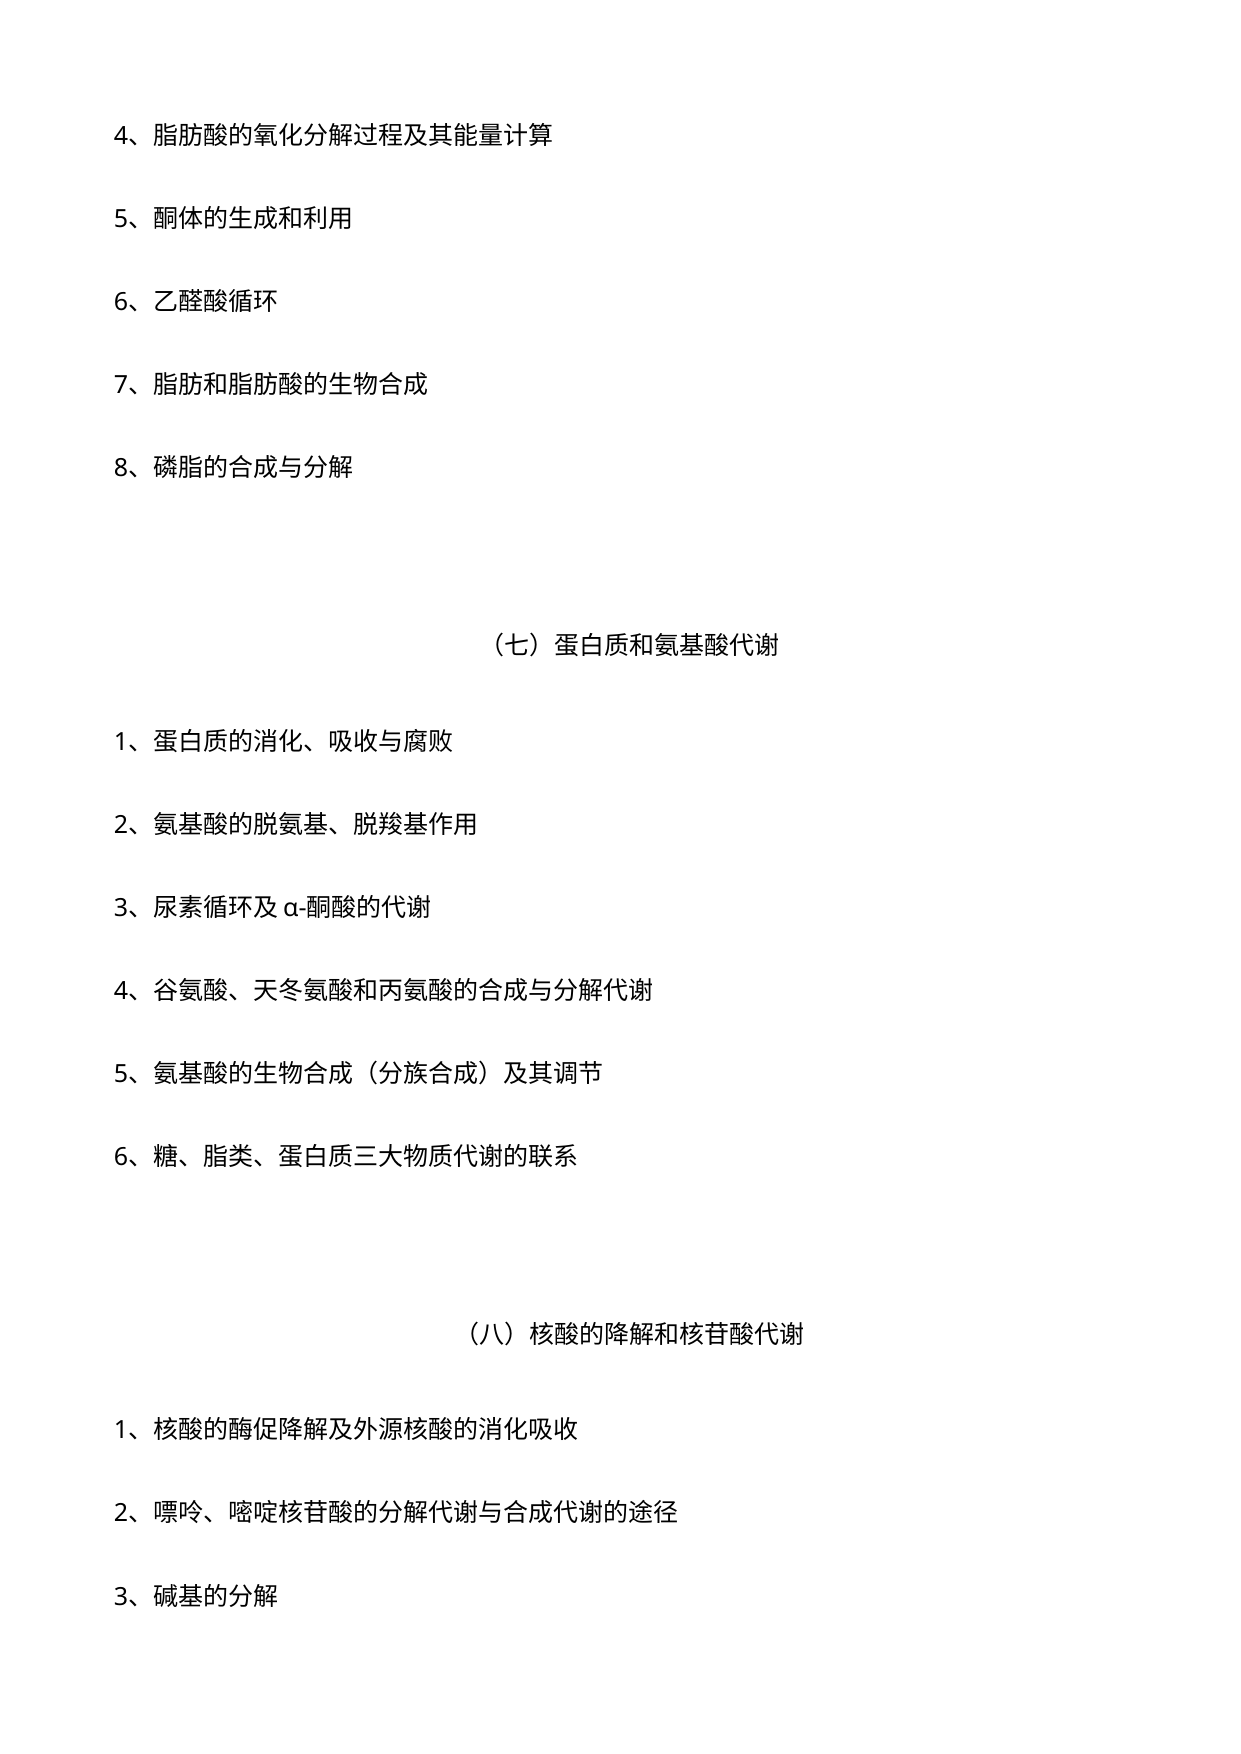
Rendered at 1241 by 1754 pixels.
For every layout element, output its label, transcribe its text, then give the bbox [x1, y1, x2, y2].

text 7、脂肪和脂肪酸的生物合成 [88, 350, 1169, 415]
text 3、尿素循环及α-酮酸的代谢 [88, 873, 1169, 938]
text 3、碱基的分解 [88, 1562, 1169, 1627]
text 1、蛋白质的消化、吸收与腐败 [88, 707, 1169, 772]
text 5、氨基酸的生物合成（分族合成）及其调节 [88, 1039, 1169, 1104]
text 5、酮体的生成和利用 [88, 184, 1169, 249]
text 6、乙醛酸循环 [88, 267, 1169, 332]
text 8、磷脂的合成与分解 [88, 433, 1169, 498]
text 1、核酸的酶促降解及外源核酸的消化吸收 [88, 1395, 1169, 1460]
text 2、氨基酸的脱氨基、脱羧基作用 [88, 790, 1169, 855]
text 2、嘌呤、嘧啶核苷酸的分解代谢与合成代谢的途径 [88, 1478, 1169, 1543]
text 4、脂肪酸的氧化分解过程及其能量计算 [88, 101, 1169, 166]
text 4、谷氨酸、天冬氨酸和丙氨酸的合成与分解代谢 [88, 956, 1169, 1021]
text （七）蛋白质和氨基酸代谢 [88, 611, 1169, 676]
text （八）核酸的降解和核苷酸代谢 [88, 1300, 1169, 1365]
text 6、糖、脂类、蛋白质三大物质代谢的联系 [88, 1122, 1169, 1187]
